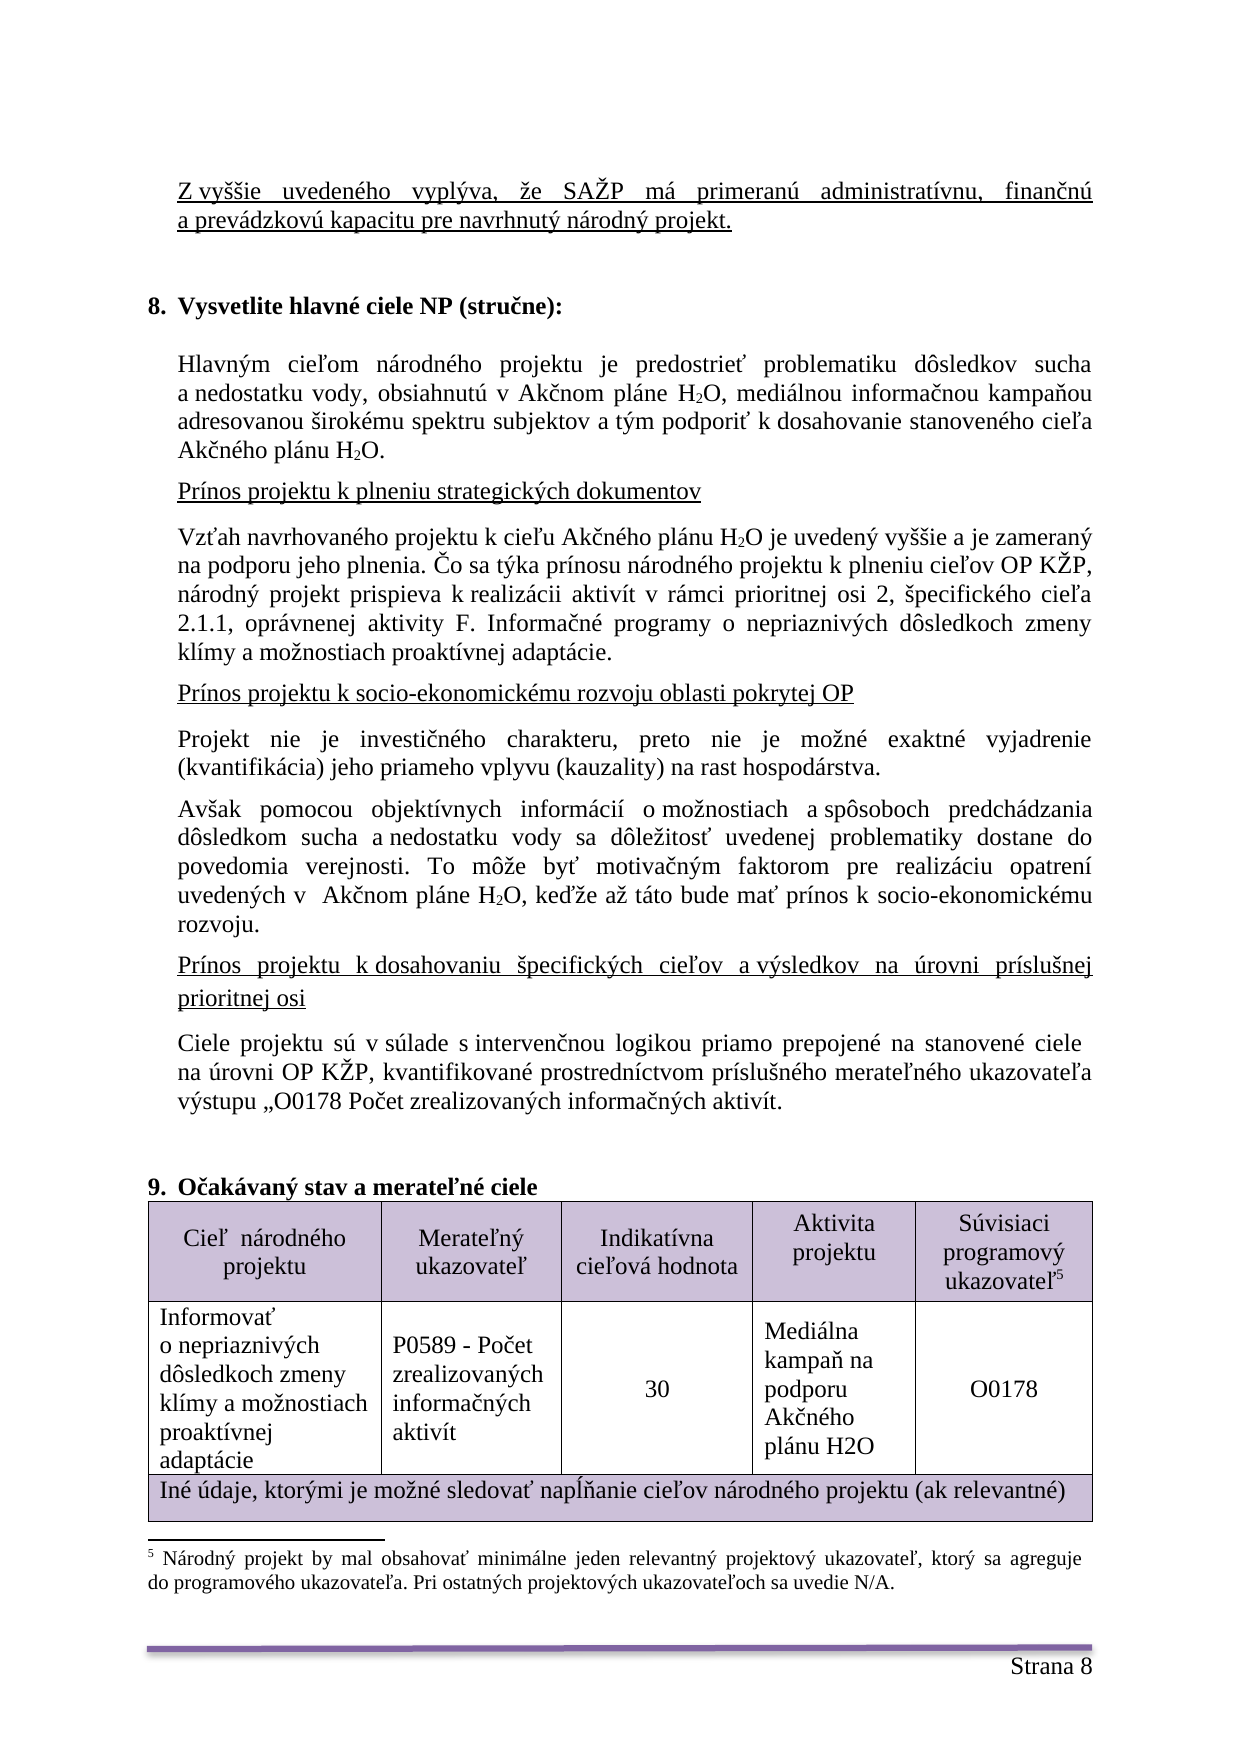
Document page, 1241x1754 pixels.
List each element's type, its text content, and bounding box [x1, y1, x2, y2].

text Projekt nie je investičného charakteru, preto nie je možné exaktné vyjadrenie (kvantifikácia) jeho priameho vplyvu (kauzality) na rast hospodárstva. [177, 724, 1092, 781]
list Očakávaný stav a merateľné ciele [148, 1172, 1093, 1201]
table_cell 30 [562, 1302, 752, 1474]
text Hlavným cieľom národného projektu je predostrieť problematiku dôsledkov sucha a nedostatku vody, obsiahnutú v Akčnom pláne H2O, mediálnou informačnou kampaňou adresovanou širokému spektru subjektov a tým podporiť k dosahovanie stanoveného cieľa Akčného plánu H2O. [177, 349, 1093, 464]
table_header Aktivita projektu [753, 1202, 915, 1301]
table_cell P0589 - Počet zrealizovaných informačných aktivít [382, 1302, 561, 1474]
list Vysvetlite hlavné ciele NP (stručne): [148, 291, 1093, 320]
text Avšak pomocou objektívnych informácií o možnostiach a spôsoboch predchádzania dôsledkom sucha a nedostatku vody sa dôležitosť uvedenej problematiky dostane do povedomia verejnosti. To môže byť motivačným faktorom pre realizáciu opatrení uvedených v Akčnom pláne H2O, keďže až táto bude mať prínos k socio-ekonomickému rozvoju. [177, 794, 1092, 937]
table_cell O0178 [916, 1302, 1092, 1474]
table_header Indikatívna cieľová hodnota [562, 1202, 752, 1301]
table_cell Mediálna kampaň na podporu Akčného plánu H2O [753, 1302, 915, 1474]
text Prínos projektu k dosahovaniu špecifických cieľov a výsledkov na úrovni príslušnej prioritnej osi [177, 976, 1093, 1012]
text Ciele projektu sú v súlade s intervenčnou logikou priamo prepojené na stanovené ciele na úrovni OP KŽP, kvantifikované prostredníctvom príslušného merateľného ukazovateľa výstupu „O0178 Počet zrealizovaných informačných aktivít. [177, 1028, 1093, 1115]
list Z vyššie uvedeného vyplýva, že SAŽP má primeranú administratívnu, finančnú a prevádzkovú kapacitu pre navrhnutý národný projekt. [177, 176, 1093, 201]
text Vzťah navrhovaného projektu k cieľu Akčného plánu H2O je uvedený vyššie a je zameraný na podporu jeho plnenia. Čo sa týka prínosu národného projektu k plneniu cieľov OP KŽP, národný projekt prispieva k realizácii aktivít v rámci prioritnej osi 2, špecifického cieľa 2.1.1, oprávnenej aktivity F. Informačné programy o nepriaznivých dôsledkoch zmeny klímy a možnostiach proaktívnej adaptácie. [177, 522, 1093, 666]
text Prínos projektu k plneniu strategických dokumentov [177, 476, 1093, 505]
table_header Súvisiaci programový ukazovateľ [916, 1202, 1092, 1301]
text Prínos projektu k socio-ekonomickému rozvoju oblasti pokrytej OP [177, 678, 1093, 707]
table_header Cieľ národného projektu [149, 1202, 381, 1301]
table_header Merateľný ukazovateľ [382, 1202, 561, 1301]
table_cell Informovať o nepriaznivých dôsledkoch zmeny klímy a možnostiach proaktívnej adaptácie [149, 1302, 381, 1474]
text Prínos projektu k dosahovaniu špecifických cieľov a výsledkov na úrovni príslušnej prioritnej osi [177, 950, 1093, 975]
list Z vyššie uvedeného vyplýva, že SAŽP má primeranú administratívnu, finančnú a prevádzkovú kapacitu pre navrhnutý národný projekt. [177, 203, 1093, 234]
table_cell Iné údaje, ktorými je možné sledovať napĺňanie cieľov národného projektu (ak relevantné) [149, 1475, 1092, 1521]
